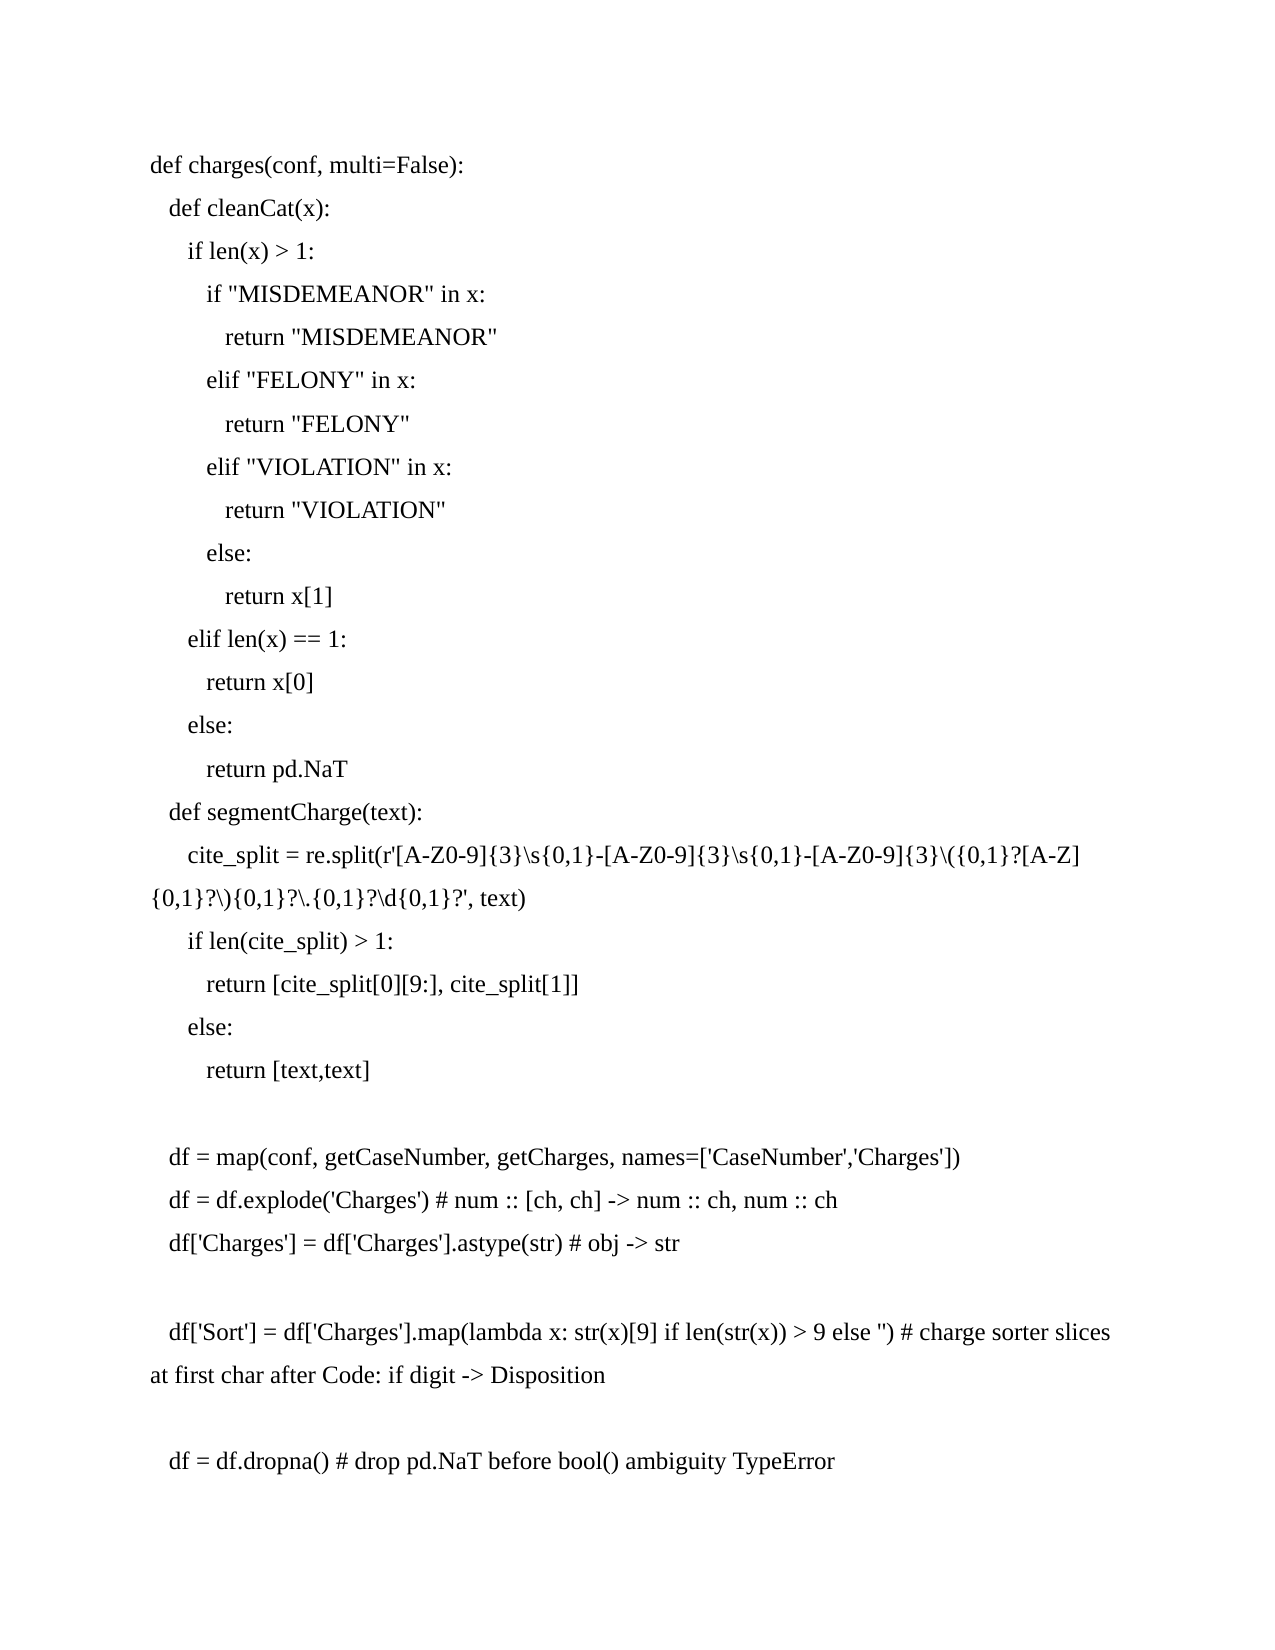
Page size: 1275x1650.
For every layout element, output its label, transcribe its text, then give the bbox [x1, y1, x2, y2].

text if len(cite_split) > 1: [150, 926, 1125, 955]
text def segmentCharge(text): [150, 797, 1125, 826]
text cite_split = re.split(r'[A-Z0-9]{3}\s{0,1}-[A-Z0-9]{3}\s{0,1}-[A-Z0-9]{3}\({0,1}?[A-Z]{0,1}?\){0,1}?\.{0,1}?\d{0,1}?', text) [150, 840, 1125, 912]
text return x[1] [150, 581, 1125, 610]
text return "VIOLATION" [150, 495, 1125, 524]
text else: [150, 538, 1125, 567]
text return "MISDEMEANOR" [150, 322, 1125, 351]
text else: [150, 1012, 1125, 1041]
text elif "FELONY" in x: [150, 366, 1125, 394]
text def cleanCat(x): [150, 193, 1125, 222]
text elif len(x) == 1: [150, 624, 1125, 653]
text def charges(conf, multi=False): [150, 150, 1125, 179]
text return [cite_split[0][9:], cite_split[1]] [150, 969, 1125, 998]
text if len(x) > 1: [150, 236, 1125, 265]
text return pd.NaT [150, 754, 1125, 782]
text df = df.dropna() # drop pd.NaT before bool() ambiguity TypeError [150, 1446, 1125, 1475]
text return [text,text] [150, 1056, 1125, 1084]
text df = df.explode('Charges') # num :: [ch, ch] -> num :: ch, num :: ch [150, 1185, 1125, 1214]
text else: [150, 711, 1125, 739]
text return x[0] [150, 667, 1125, 696]
text df['Sort'] = df['Charges'].map(lambda x: str(x)[9] if len(str(x)) > 9 else '') # charge sorter slices at first char after Code: if digit -> Disposition [150, 1317, 1125, 1389]
text elif "VIOLATION" in x: [150, 452, 1125, 481]
text df = map(conf, getCaseNumber, getCharges, names=['CaseNumber','Charges']) [150, 1142, 1125, 1171]
text df['Charges'] = df['Charges'].astype(str) # obj -> str [150, 1228, 1125, 1257]
text return "FELONY" [150, 409, 1125, 437]
text if "MISDEMEANOR" in x: [150, 279, 1125, 308]
